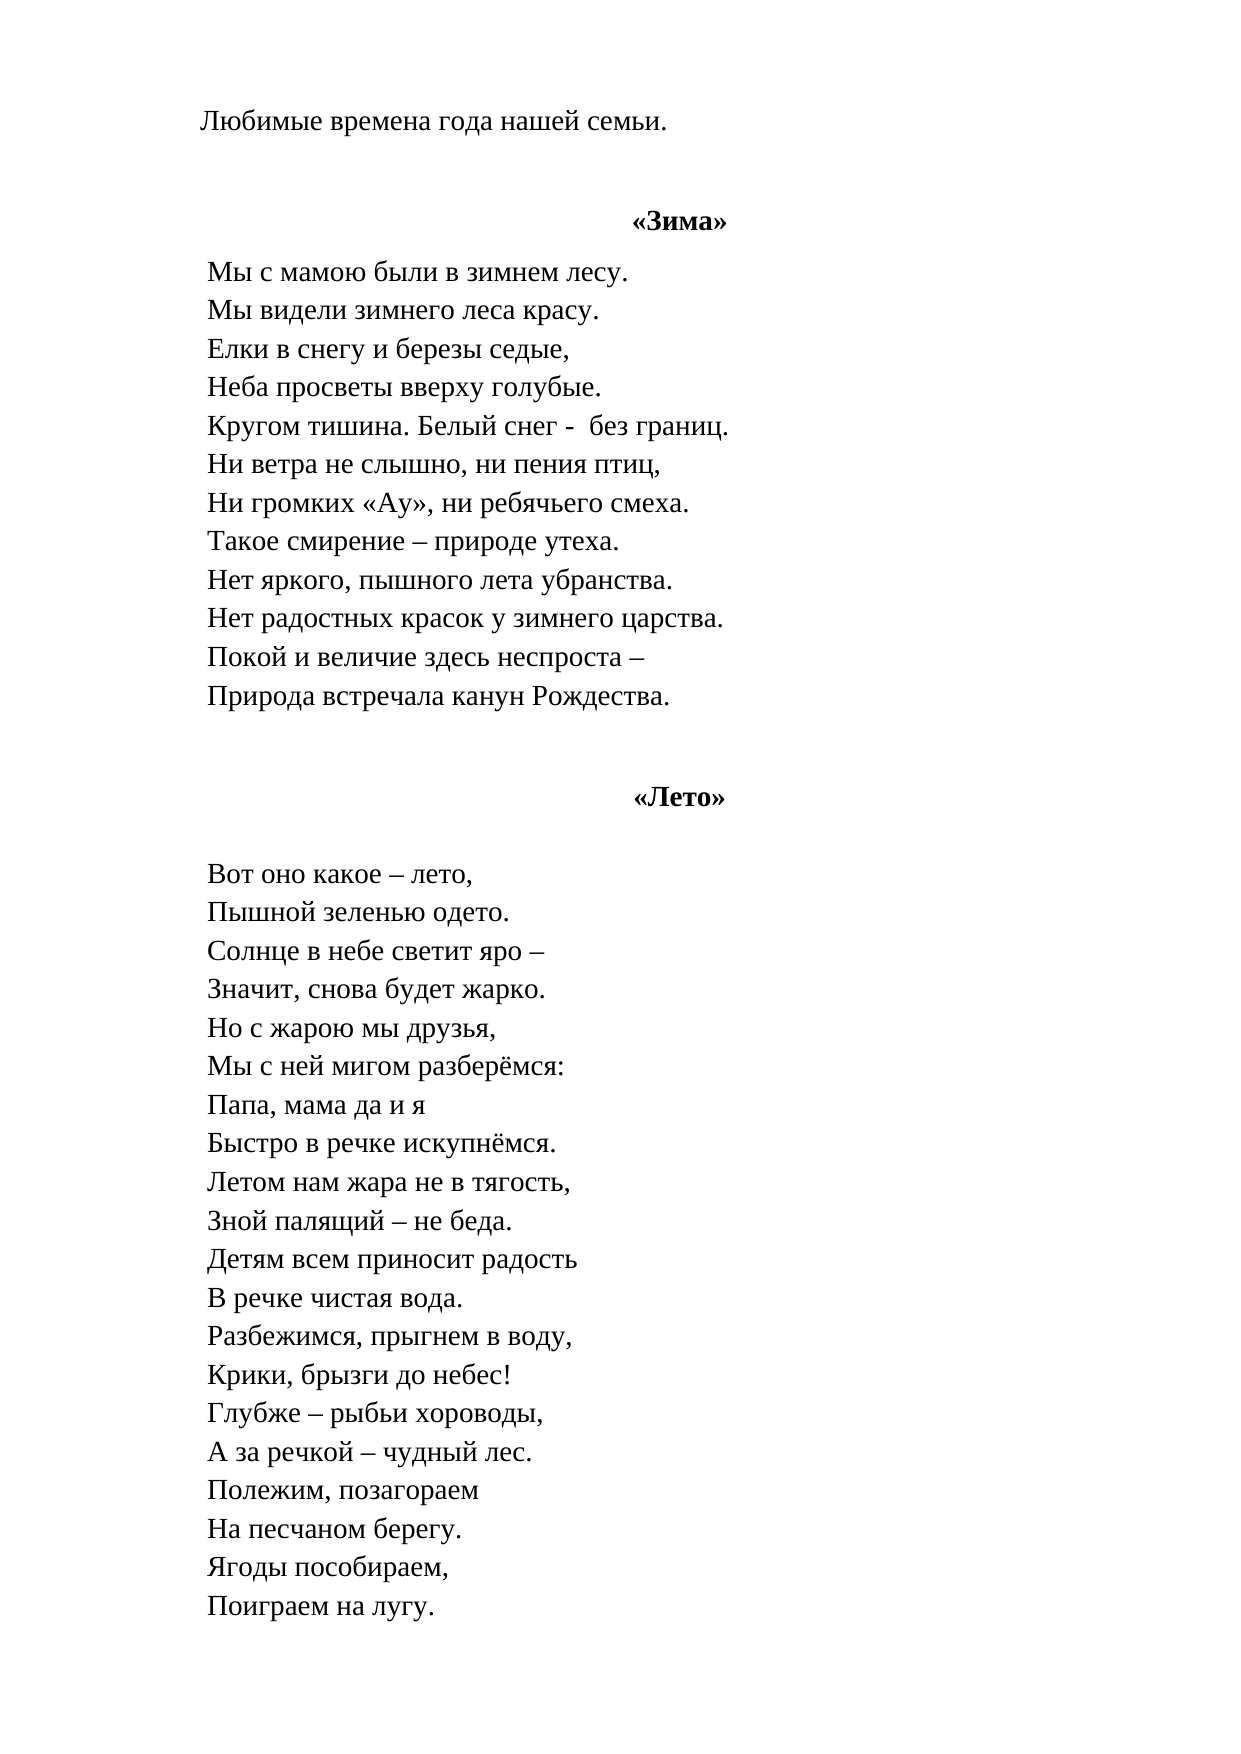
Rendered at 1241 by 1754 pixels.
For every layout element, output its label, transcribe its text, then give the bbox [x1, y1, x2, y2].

text Ни ветра не слышно, ни пения птиц, [207, 446, 1152, 480]
text Летом нам жара не в тягость, [207, 1164, 1152, 1198]
text Крики, брызги до небес! [207, 1357, 1152, 1390]
text «Зима» [207, 203, 1152, 237]
text Ягоды пособираем, [207, 1549, 1152, 1583]
text Мы с ней мигом разберёмся: [207, 1048, 1152, 1082]
text Такое смирение – природе утеха. [207, 523, 1152, 557]
text Пышной зеленью одето. [207, 894, 1152, 928]
text Ни громких «Ау», ни ребячьего смеха. [207, 485, 1152, 518]
text Нет радостных красок у зимнего царства. [207, 601, 1152, 634]
text Детям всем приносит радость [207, 1241, 1152, 1275]
text Папа, мама да и я [207, 1087, 1152, 1121]
text Елки в снегу и березы седые, [207, 331, 1152, 364]
text Вот оно какое – лето, [207, 856, 1152, 889]
text Значит, снова будет жарко. [207, 971, 1152, 1005]
text «Лето» [207, 779, 1152, 812]
text Мы видели зимнего леса красу. [207, 292, 1152, 326]
text Покой и величие здесь неспроста – [207, 639, 1152, 673]
text Неба просветы вверху голубые. [207, 369, 1152, 403]
text А за речкой – чудный лес. [207, 1434, 1152, 1467]
text Любимые времена года нашей семьи. [200, 103, 1152, 136]
text Но с жарою мы друзья, [207, 1010, 1152, 1043]
text Солнце в небе светит яро – [207, 933, 1152, 966]
text Разбежимся, прыгнем в воду, [207, 1318, 1152, 1352]
text Поиграем на лугу. [207, 1588, 1152, 1622]
text Мы с мамою были в зимнем лесу. [207, 254, 1152, 287]
text Полежим, позагораем [207, 1472, 1152, 1506]
text Быстро в речке искупнёмся. [207, 1126, 1152, 1159]
text Природа встречала канун Рождества. [207, 678, 1152, 711]
text Кругом тишина. Белый снег - без границ. [207, 408, 1152, 441]
text Нет яркого, пышного лета убранства. [207, 562, 1152, 596]
text На песчаном берегу. [207, 1511, 1152, 1544]
text В речке чистая вода. [207, 1280, 1152, 1313]
text Зной палящий – не беда. [207, 1203, 1152, 1236]
text Глубже – рыбьи хороводы, [207, 1395, 1152, 1429]
